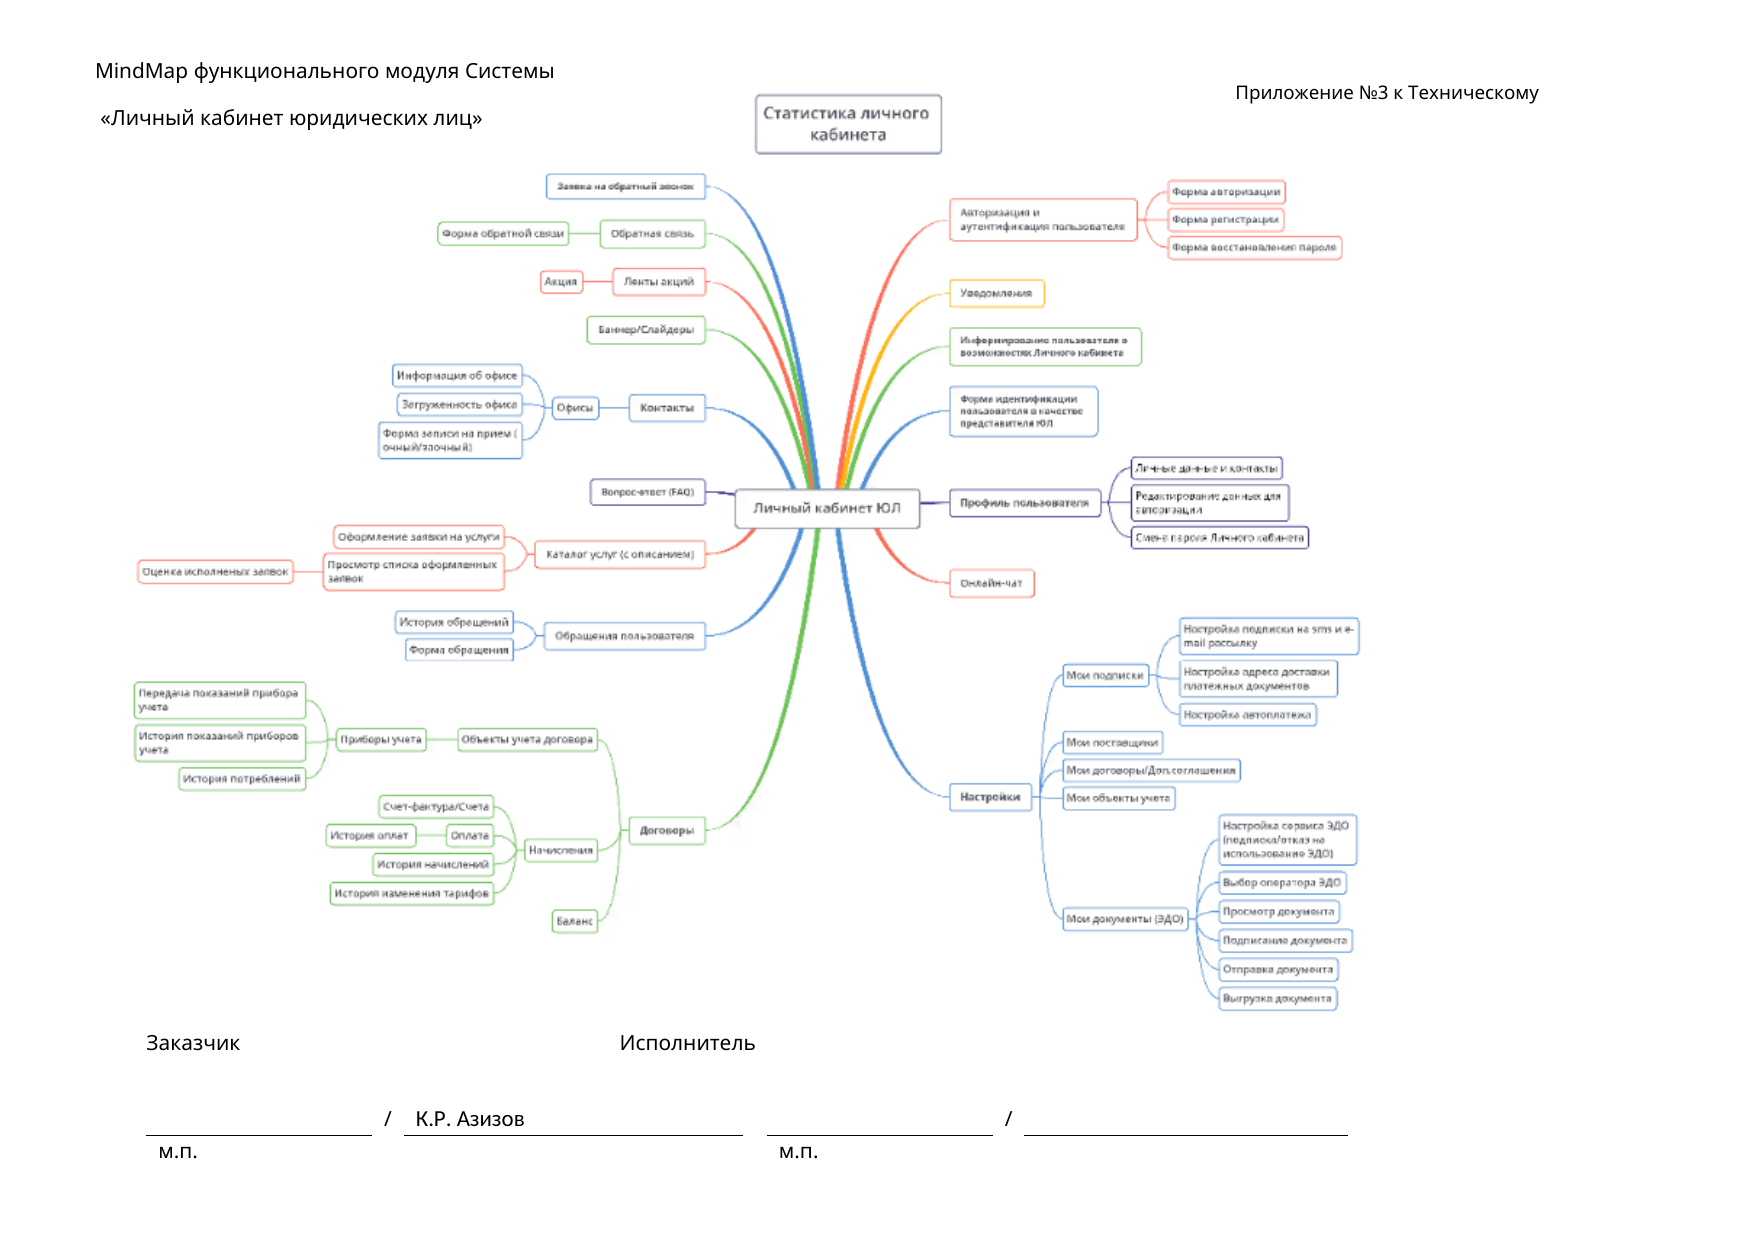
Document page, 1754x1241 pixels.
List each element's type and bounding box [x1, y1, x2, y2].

picture [118, 88, 1369, 1017]
